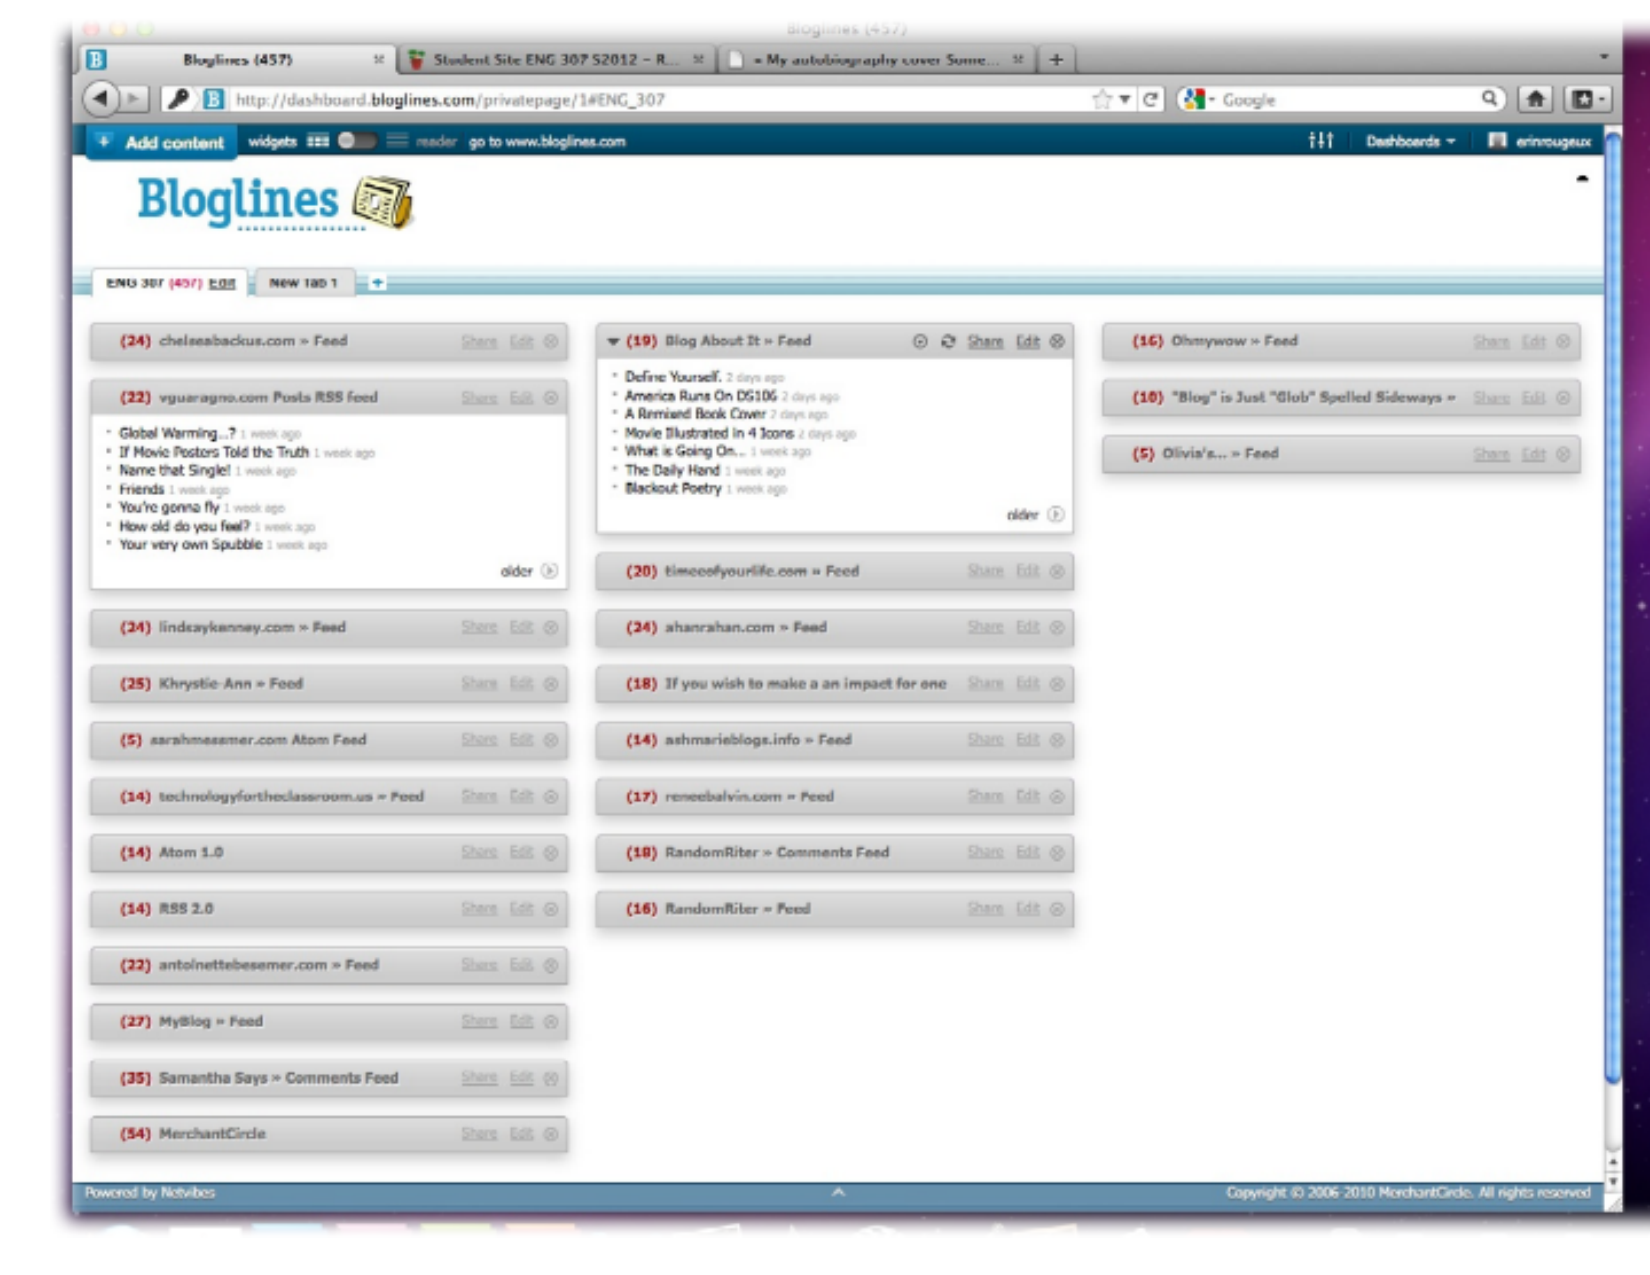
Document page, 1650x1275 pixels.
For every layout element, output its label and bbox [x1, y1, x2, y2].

picture [80, 48, 1650, 1207]
